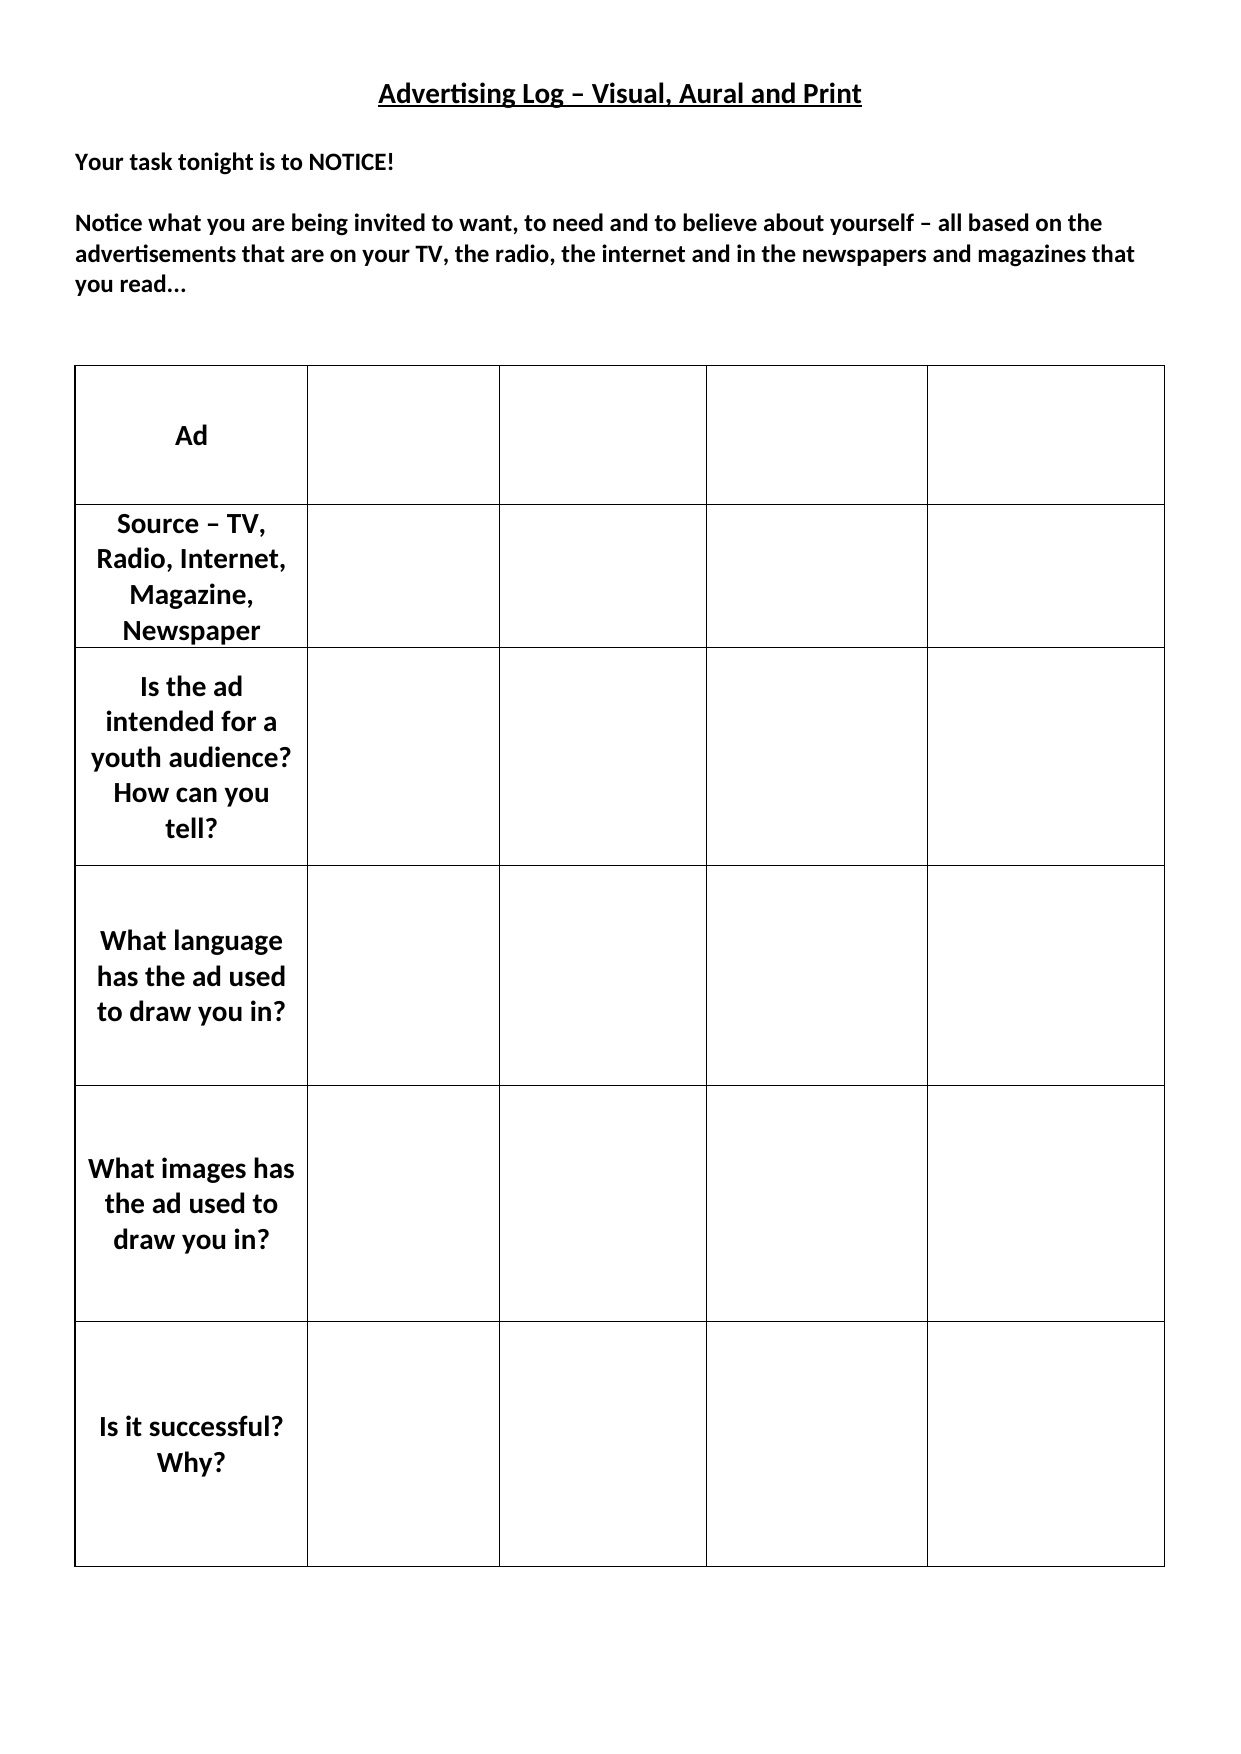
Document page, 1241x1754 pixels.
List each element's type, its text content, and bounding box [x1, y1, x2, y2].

table_header [308, 366, 499, 504]
table_header Ad [76, 366, 307, 504]
table_cell [928, 1086, 1164, 1321]
table_cell [308, 866, 499, 1085]
table_header [928, 366, 1164, 504]
table_cell [308, 1322, 499, 1566]
table_cell [500, 866, 706, 1085]
table_cell [928, 1322, 1164, 1566]
table_cell [308, 1086, 499, 1321]
table_cell [707, 1322, 927, 1566]
text Your task tonight is to NOTICE! [75, 146, 1165, 177]
table_cell [928, 866, 1164, 1085]
table_cell Source – TV, Radio, Internet, Magazine, Newspaper [76, 505, 307, 647]
table_cell [707, 866, 927, 1085]
table_cell [707, 1086, 927, 1321]
table_cell What images has the ad used to draw you in? [76, 1086, 307, 1321]
table_cell [500, 505, 706, 647]
table_cell Is the ad intended for a youth audience? How can you tell? [76, 648, 307, 865]
table_header [500, 366, 706, 504]
table_cell [707, 648, 927, 865]
table_header [707, 366, 927, 504]
table_cell [928, 505, 1164, 647]
table_cell What language has the ad used to draw you in? [76, 866, 307, 1085]
table_cell [308, 505, 499, 647]
table_cell Is it successful? Why? [76, 1322, 307, 1566]
table_cell [707, 505, 927, 647]
table_cell [308, 648, 499, 865]
table_cell [500, 1322, 706, 1566]
text Notice what you are being invited to want, to need and to believe about yourself – all based on the advertisements that are on your TV, the radio, the internet and in the newspapers and magazines that you read... [75, 207, 1165, 299]
table_cell [500, 648, 706, 865]
table_cell [928, 648, 1164, 865]
table_cell [500, 1086, 706, 1321]
text Advertising Log – Visual, Aural and Print [75, 75, 1165, 111]
